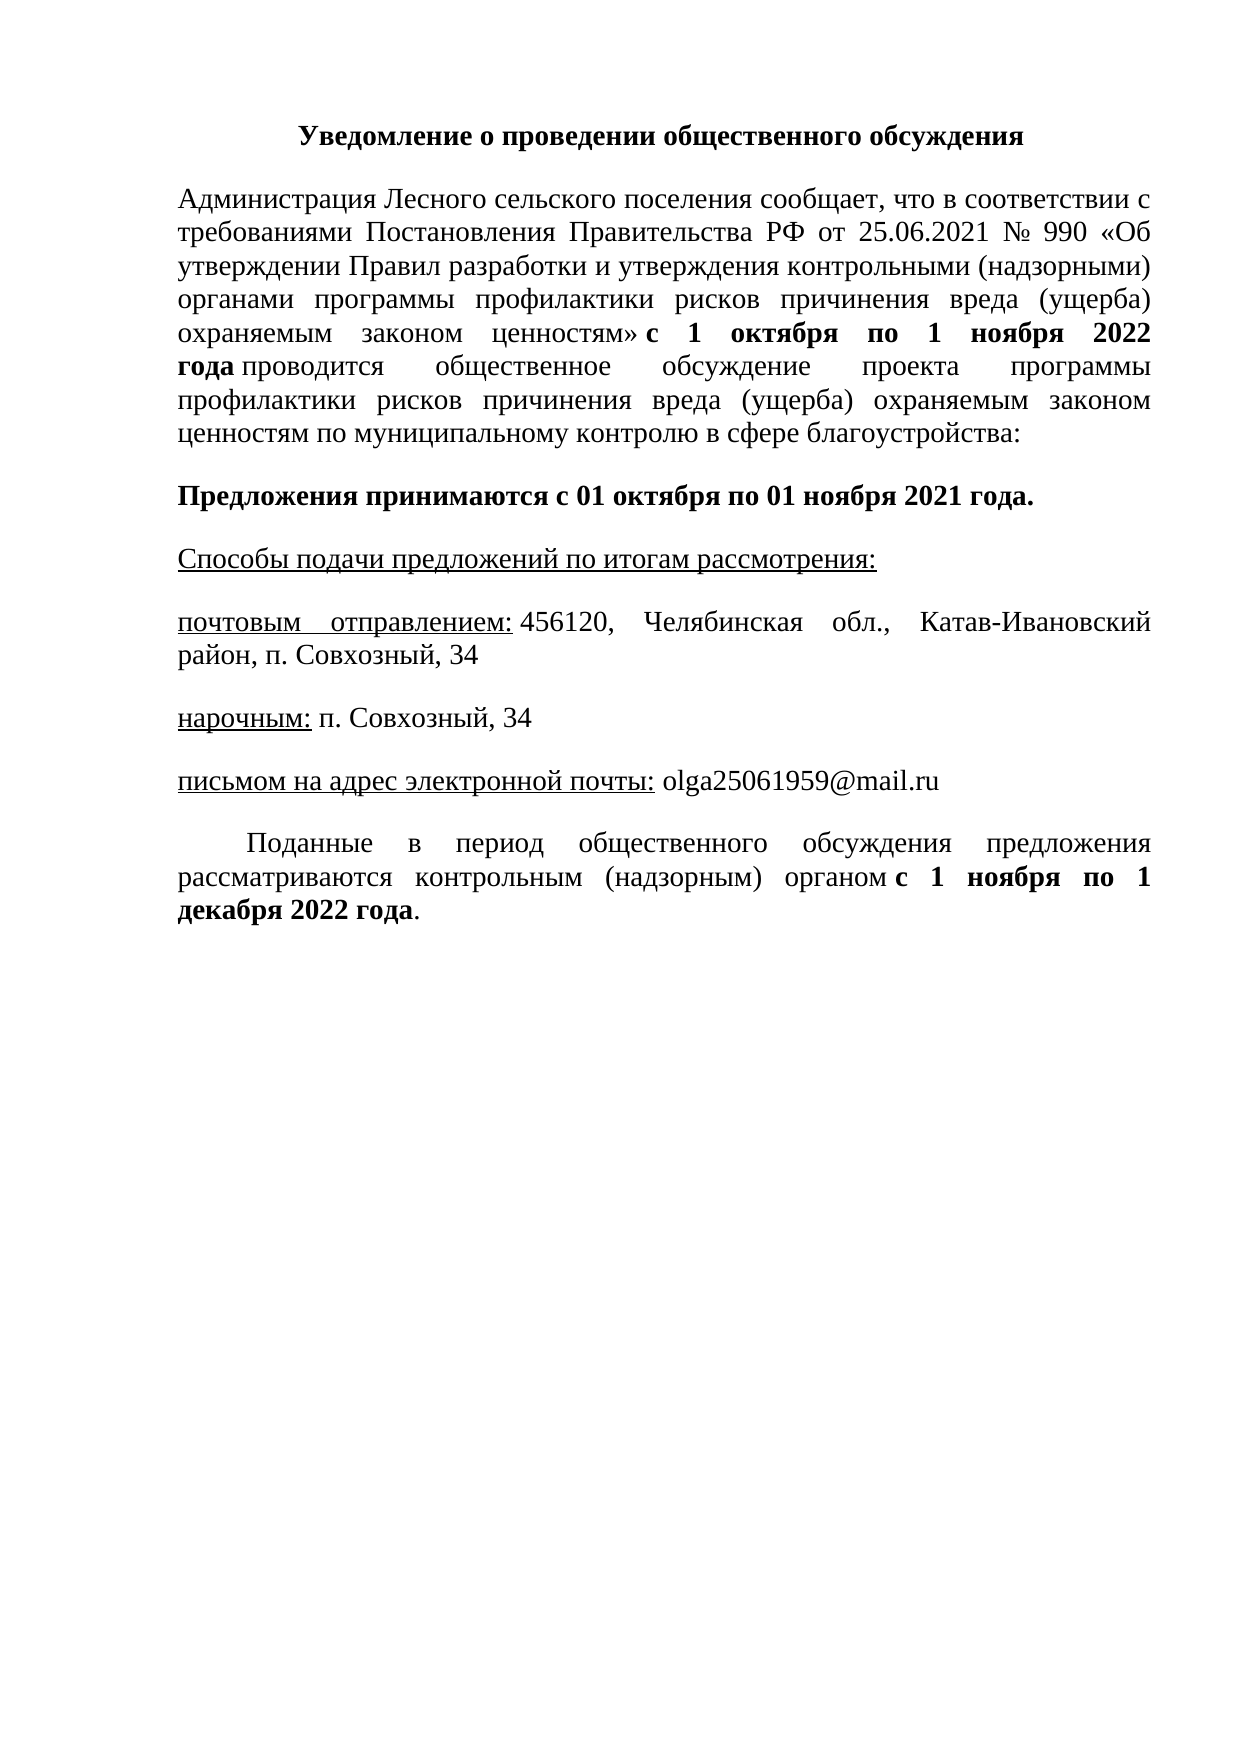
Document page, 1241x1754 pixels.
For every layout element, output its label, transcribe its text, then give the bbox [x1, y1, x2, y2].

text Уведомление о проведении общественного обсуждения [177, 118, 1152, 152]
text Поданные в период общественного обсуждения предложения рассматриваются контрольным (надзорным) органом с 1 ноября по 1 декабря 2022 года. [177, 825, 1152, 926]
text Администрация Лесного сельского поселения сообщает, что в соответствии с требованиями Постановления Правительства РФ от 25.06.2021 № 990 «Об утверждении Правил разработки и утверждения контрольными (надзорными) органами программы профилактики рисков причинения вреда (ущерба) охраняемым законом ценностям» с 1 октября по 1 ноября 2022 года проводится общественное обсуждение проекта программы профилактики рисков причинения вреда (ущерба) охраняемым законом ценностям по муниципальному контролю в сфере благоустройства: [177, 181, 1152, 449]
text нарочным: п. Совхозный, 34 [177, 700, 1152, 733]
text письмом на адрес электронной почты: olga25061959@mail.ru [177, 763, 1152, 796]
text Предложения принимаются с 01 октября по 01 ноября 2021 года. [177, 478, 1152, 512]
text Способы подачи предложений по итогам рассмотрения: [177, 541, 1152, 574]
text почтовым отправлением: 456120, Челябинская обл., Катав-Ивановский район, п. Совхозный, 34 [177, 604, 1152, 671]
